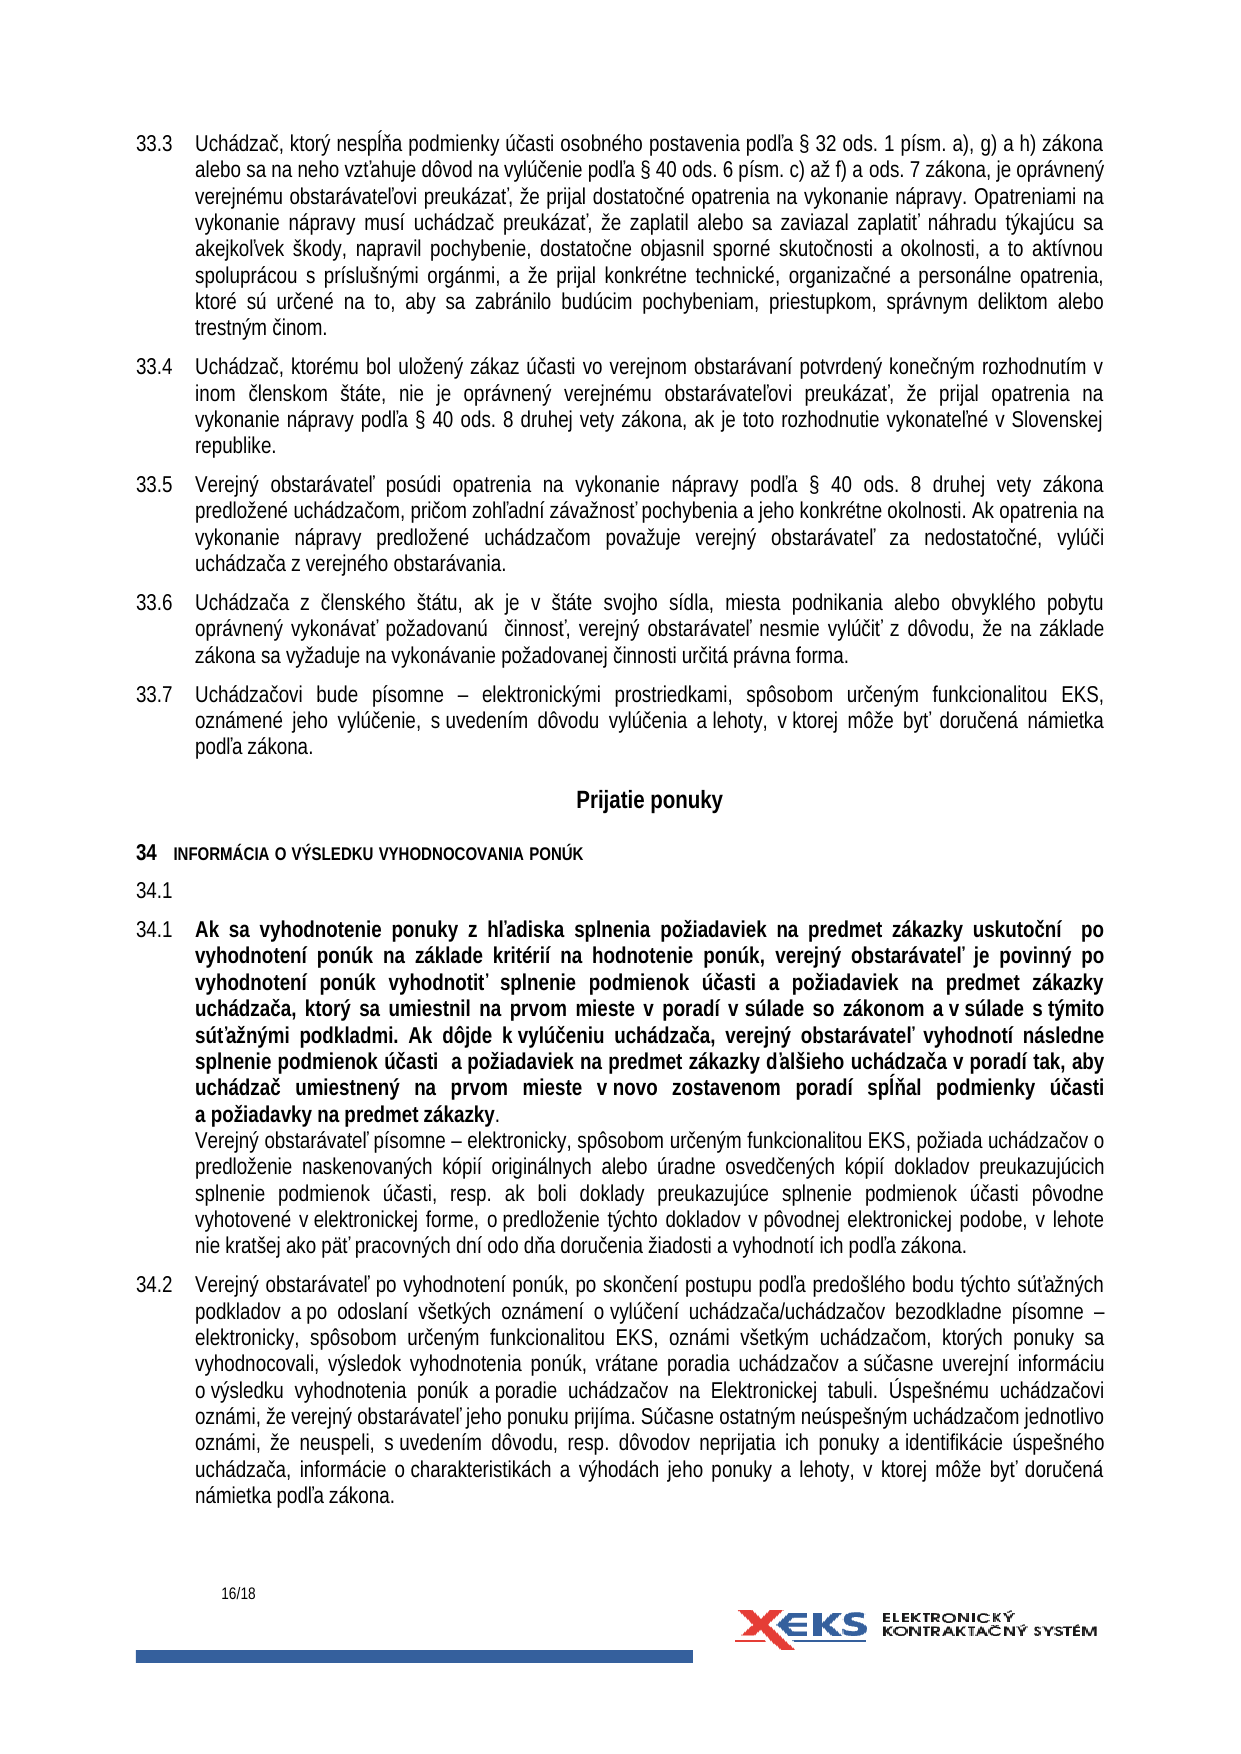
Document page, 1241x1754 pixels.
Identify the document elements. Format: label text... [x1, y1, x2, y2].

list Uchádzač, ktorému bol uložený zákaz účasti vo verejnom obstarávaní potvrdený konečným rozhodnutím v inom členskom štáte, nie je oprávnený verejnému obstarávateľovi preukázať, že prijal opatrenia na vykonanie nápravy podľa § 40 ods. 8 druhej vety zákona, ak je toto rozhodnutie vykonateľné v Slovenskej republike. [136, 353, 1104, 459]
list Verejný obstarávateľ posúdi opatrenia na vykonanie nápravy podľa § 40 ods. 8 druhej vety zákona predložené uchádzačom, pričom zohľadní závažnosť pochybenia a jeho konkrétne okolnosti. Ak opatrenia na vykonanie nápravy predložené uchádzačom považuje verejný obstarávateľ za nedostatočné, vylúči uchádzača z verejného obstarávania. [136, 471, 1104, 577]
list Verejný obstarávateľ po vyhodnotení ponúk, po skončení postupu podľa predošlého bodu týchto súťažných podkladov a po odoslaní všetkých oznámení o vylúčení uchádzača/uchádzačov bezodkladne písomne – elektronicky, spôsobom určeným funkcionalitou EKS, oznámi všetkým uchádzačom, ktorých ponuky sa vyhodnocovali, výsledok vyhodnotenia ponúk, vrátane poradia uchádzačov a súčasne uverejní informáciu o výsledku vyhodnotenia ponúk a poradie uchádzačov na Elektronickej tabuli. Úspešnému uchádzačovi oznámi, že verejný obstarávateľ jeho ponuku prijíma. Súčasne ostatným neúspešným uchádzačom jednotlivo oznámi, že neuspeli, s uvedením dôvodu, resp. dôvodov neprijatia ich ponuky a identifikácie úspešného uchádzača, informácie o charakteristikách a výhodách jeho ponuky a lehoty, v ktorej môže byť doručená námietka podľa zákona. [136, 1271, 1104, 1508]
list Ak sa vyhodnotenie ponuky z hľadiska splnenia požiadaviek na predmet zákazky uskutoční po vyhodnotení ponúk na základe kritérií na hodnotenie ponúk, verejný obstarávateľ je povinný po vyhodnotení ponúk vyhodnotiť splnenie podmienok účasti a požiadaviek na predmet zákazky uchádzača, ktorý sa umiestnil na prvom mieste v poradí v súlade so zákonom a v súlade s týmito súťažnými podkladmi. Ak dôjde k vylúčeniu uchádzača, verejný obstarávateľ vyhodnotí následne splnenie podmienok účasti a požiadaviek na predmet zákazky ďalšieho uchádzača v poradí tak, aby uchádzač umiestnený na prvom mieste v novo zostavenom poradí spĺňal podmienky účasti a požiadavky na predmet zákazky. [136, 916, 1104, 1127]
list Verejný obstarávateľ písomne – elektronicky, spôsobom určeným funkcionalitou EKS, požiada uchádzačov o predloženie naskenovaných kópií originálnych alebo úradne osvedčených kópií dokladov preukazujúcich splnenie podmienok účasti, resp. ak boli doklady preukazujúce splnenie podmienok účasti pôvodne vyhotovené v elektronickej forme, o predloženie týchto dokladov v pôvodnej elektronickej podobe, v lehote nie kratšej ako päť pracovných dní odo dňa doručenia žiadosti a vyhodnotí ich podľa zákona. [195, 1127, 1104, 1259]
list Uchádzača z členského štátu, ak je v štáte svojho sídla, miesta podnikania alebo obvyklého pobytu oprávnený vykonávať požadovanú činnosť, verejný obstarávateľ nesmie vylúčiť z dôvodu, že na základe zákona sa vyžaduje na vykonávanie požadovanej činnosti určitá právna forma. [136, 589, 1104, 668]
text Prijatie ponuky [195, 785, 1104, 813]
picture [135, 1610, 1097, 1663]
list Uchádzač, ktorý nespĺňa podmienky účasti osobného postavenia podľa § 32 ods. 1 písm. a), g) a h) zákona alebo sa na neho vzťahuje dôvod na vylúčenie podľa § 40 ods. 6 písm. c) až f) a ods. 7 zákona, je oprávnený verejnému obstarávateľovi preukázať, že prijal dostatočné opatrenia na vykonanie nápravy. Opatreniami na vykonanie nápravy musí uchádzač preukázať, že zaplatil alebo sa zaviazal zaplatiť náhradu týkajúcu sa akejkoľvek škody, napravil pochybenie, dostatočne objasnil sporné skutočnosti a okolnosti, a to aktívnou spoluprácou s príslušnými orgánmi, a že prijal konkrétne technické, organizačné a personálne opatrenia, ktoré sú určené na to, aby sa zabránilo budúcim pochybeniam, priestupkom, správnym deliktom alebo trestným činom. [136, 130, 1104, 341]
list informácia o výsledku vyhodnocovania ponúk [136, 838, 1104, 865]
list Uchádzačovi bude písomne – elektronickými prostriedkami, spôsobom určeným funkcionalitou EKS, oznámené jeho vylúčenie, s uvedením dôvodu vylúčenia a lehoty, v ktorej môže byť doručená námietka podľa zákona. [136, 681, 1104, 760]
